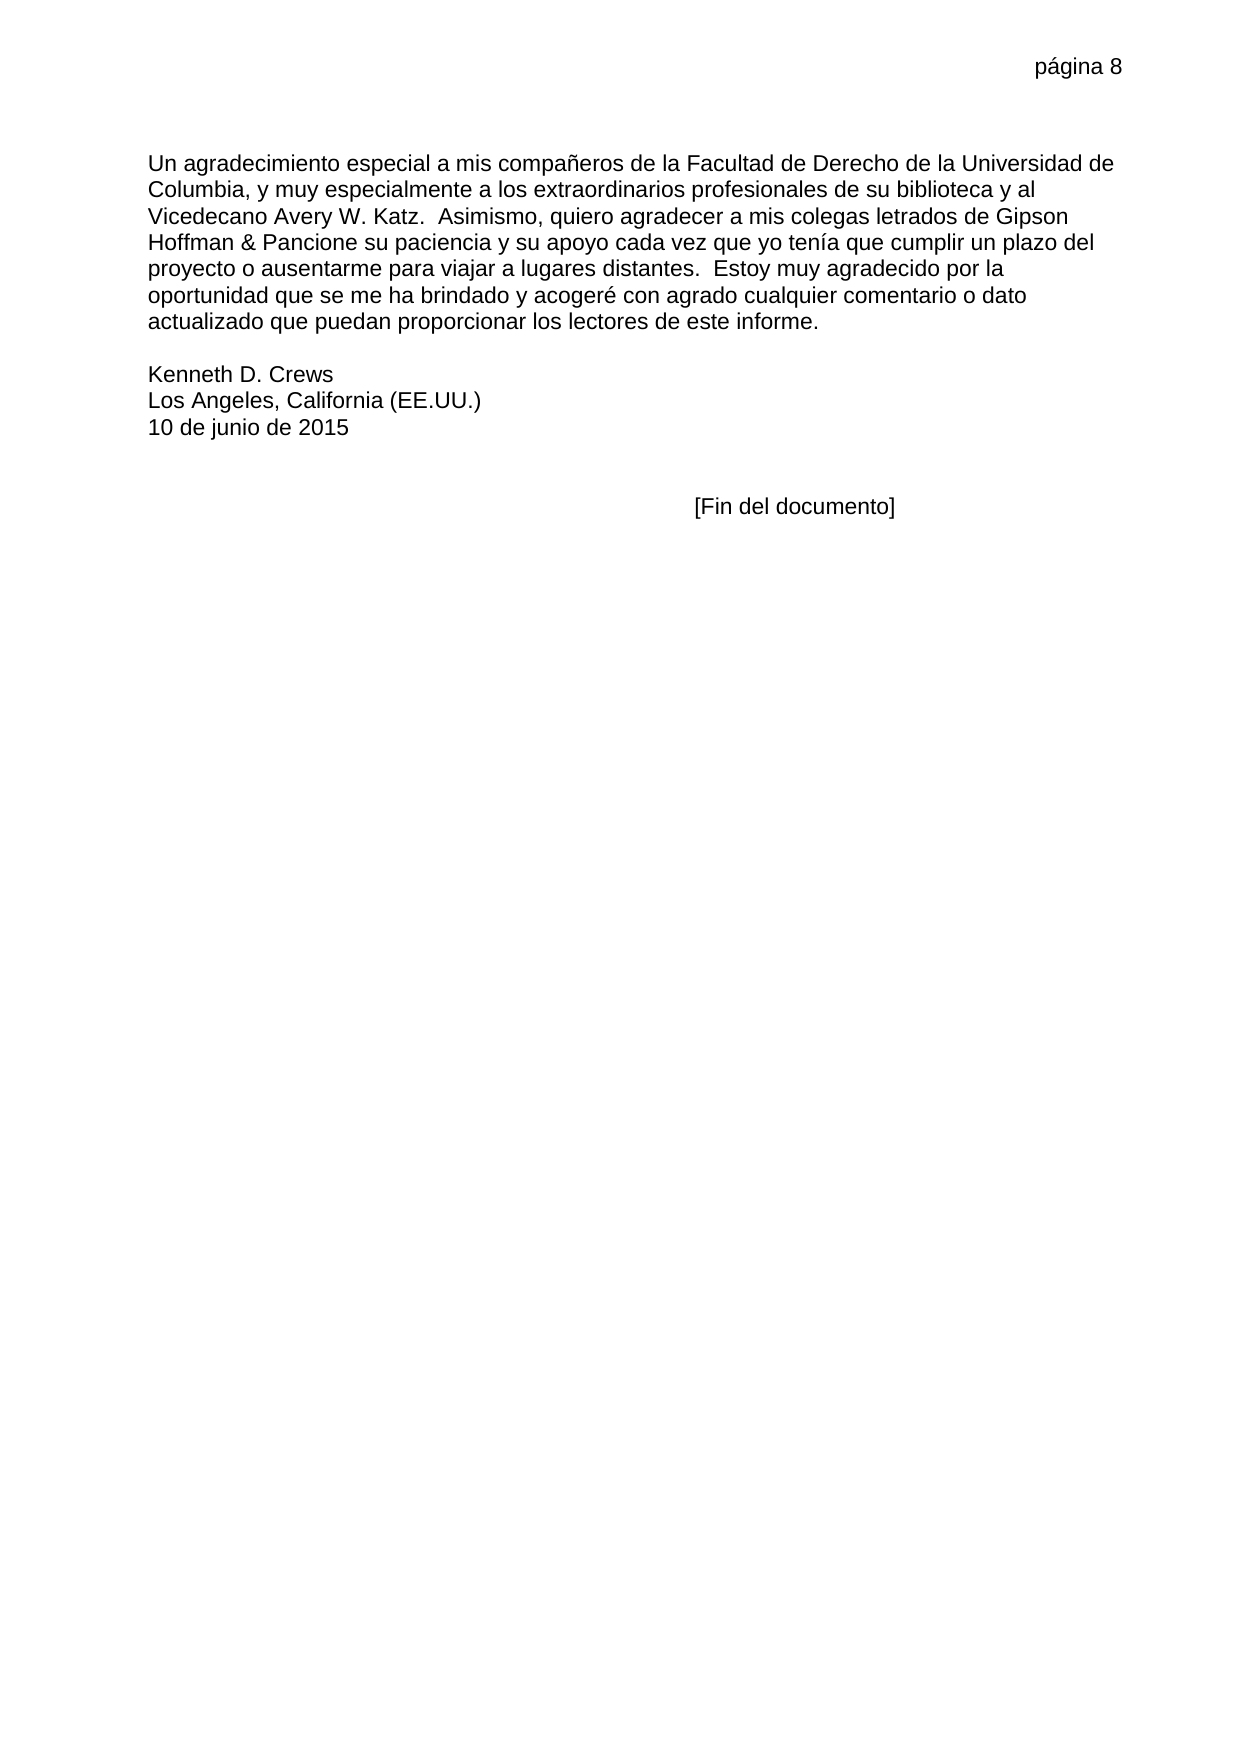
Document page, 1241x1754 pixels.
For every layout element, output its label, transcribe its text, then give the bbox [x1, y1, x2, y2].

text Un agradecimiento especial a mis compañeros de la Facultad de Derecho de la Universidad de Columbia, y muy especialmente a los extraordinarios profesionales de su biblioteca y al Vicedecano Avery W. Katz. Asimismo, quiero agradecer a mis colegas letrados de Gipson Hoffman & Pancione su paciencia y su apoyo cada vez que yo tenía que cumplir un plazo del proyecto o ausentarme para viajar a lugares distantes. Estoy muy agradecido por la oportunidad que se me ha brindado y acogeré con agrado cualquier comentario o dato actualizado que puedan proporcionar los lectores de este informe. [148, 150, 1122, 334]
text [Fin del documento] [694, 493, 1122, 519]
text Kenneth D. Crews [148, 361, 1122, 387]
text Los Angeles, California (EE.UU.) [148, 387, 1122, 413]
text 10 de junio de 2015 [148, 413, 1122, 440]
